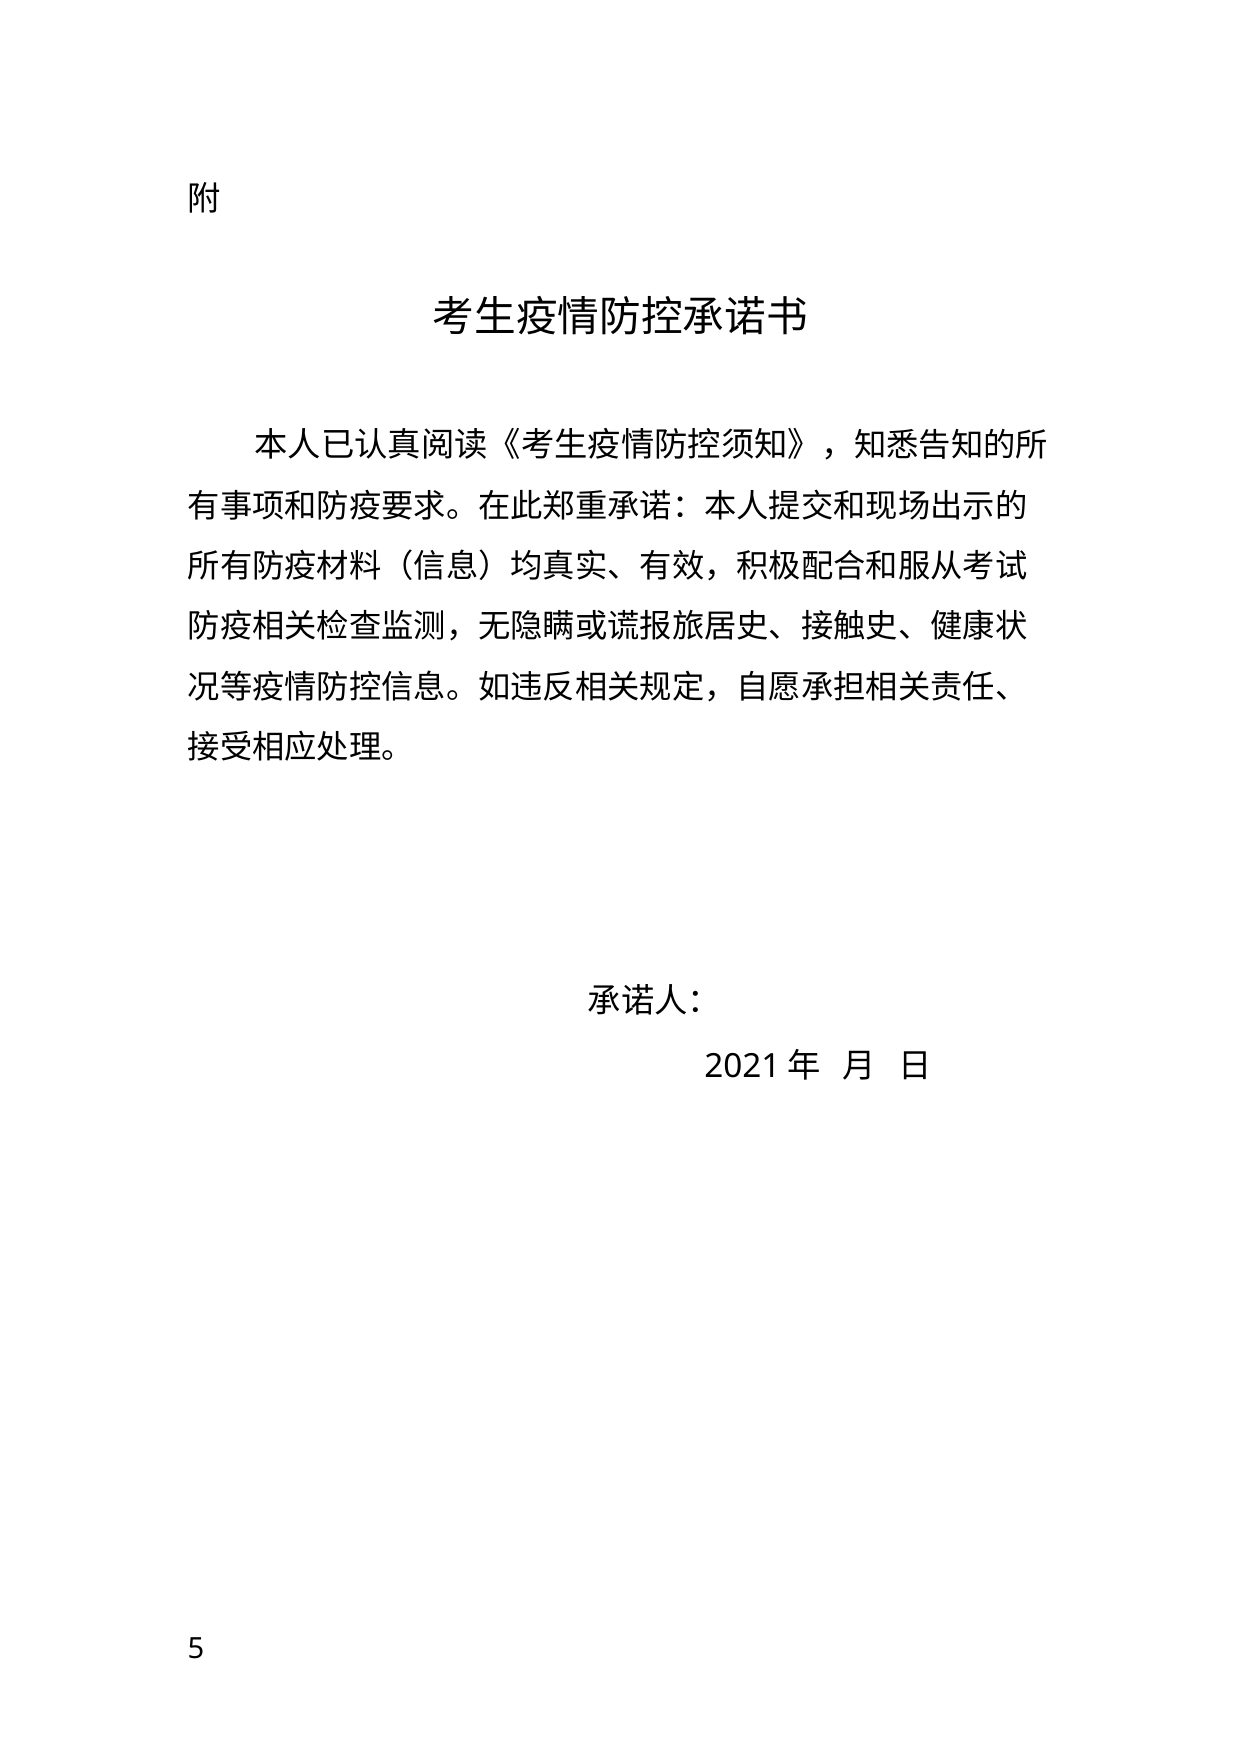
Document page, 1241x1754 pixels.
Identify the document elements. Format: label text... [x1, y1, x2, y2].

text 本人已认真阅读《考生疫情防控须知》，知悉告知的所有事项和防疫要求。在此郑重承诺：本人提交和现场出示的所有防疫材料（信息）均真实、有效，积极配合和服从考试防疫相关检查监测，无隐瞒或谎报旅居史、接触史、健康状况等疫情防控信息。如违反相关规定，自愿承担相关责任、接受相应处理。 [187, 408, 1053, 771]
text 承诺人： [187, 966, 1053, 1031]
text 考生疫情防控承诺书 [187, 283, 1053, 343]
text 附 [187, 162, 1053, 222]
text 2021年 月 日 [187, 1031, 1053, 1096]
